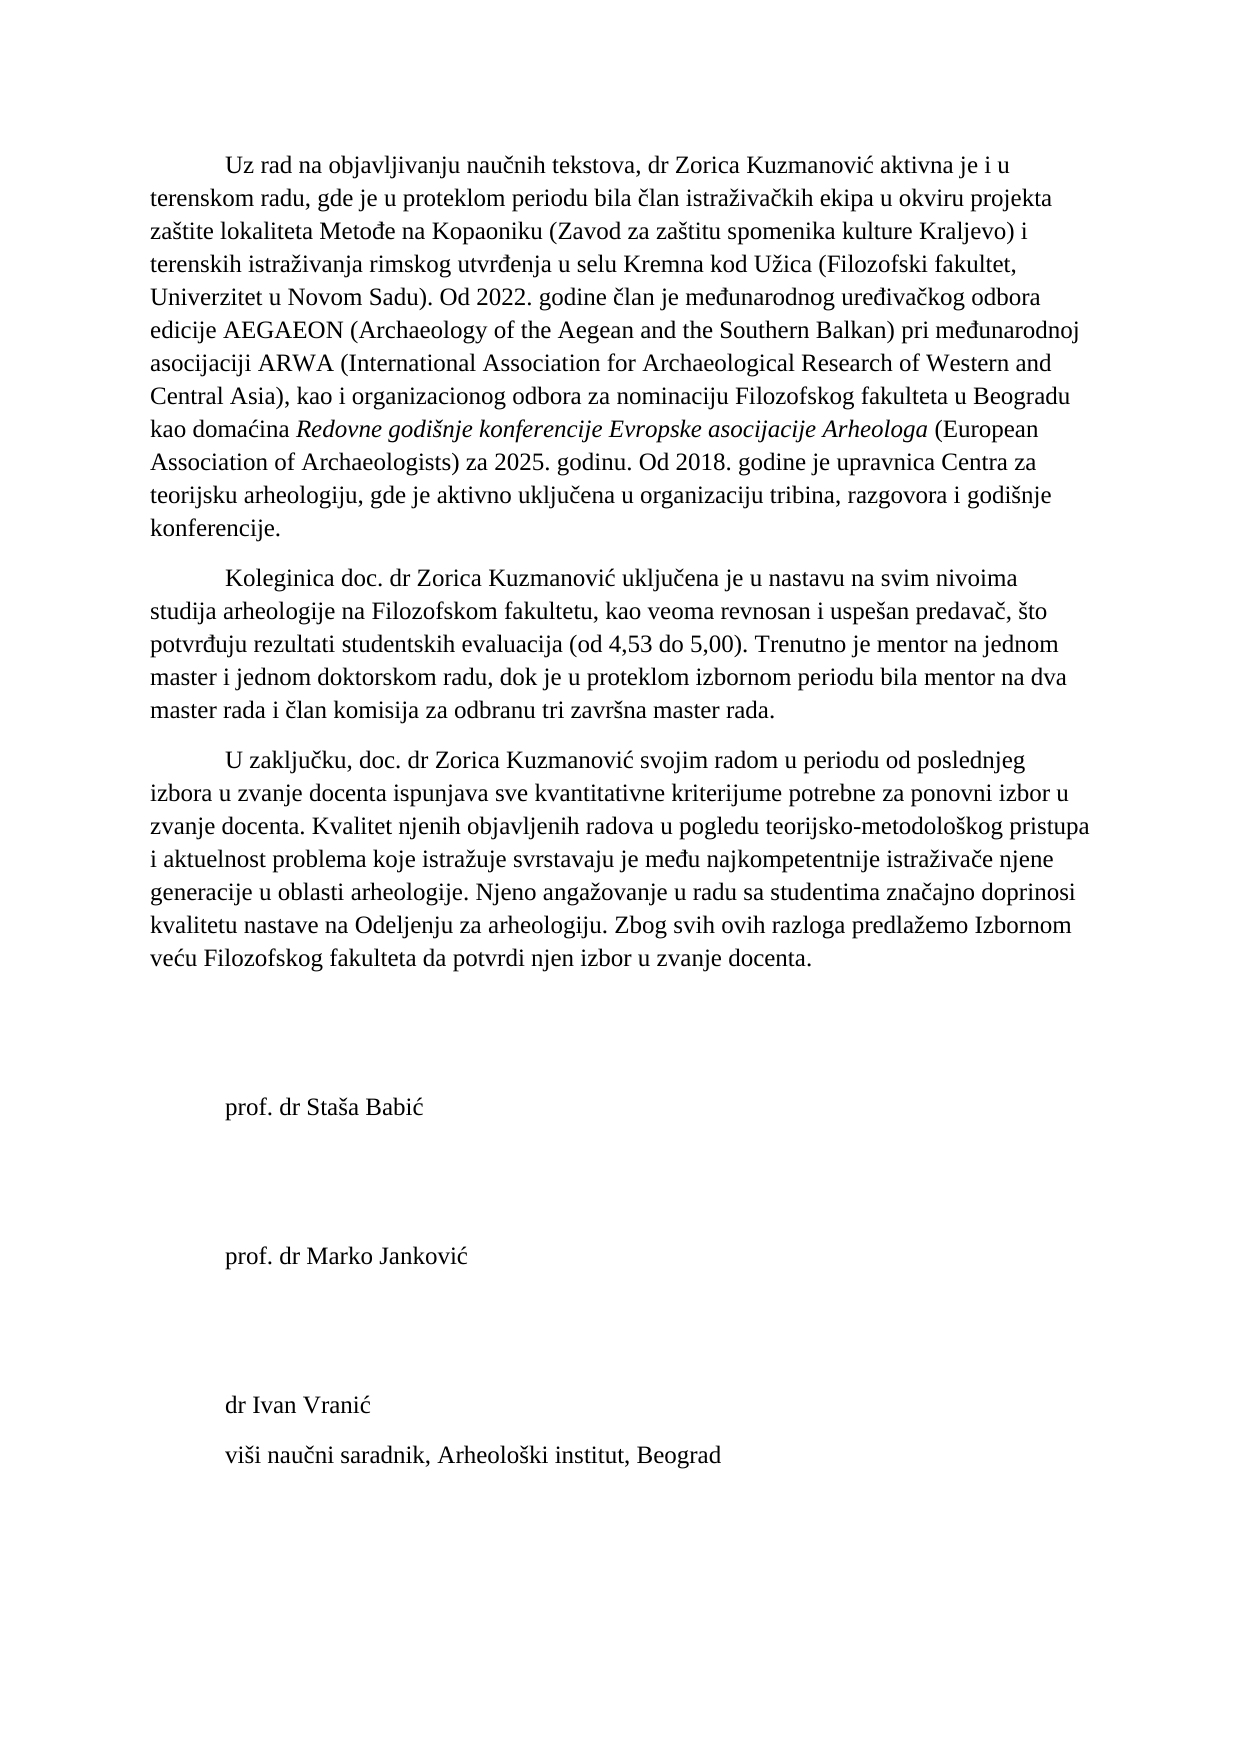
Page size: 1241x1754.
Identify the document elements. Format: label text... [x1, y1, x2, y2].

text U zaključku, doc. dr Zorica Kuzmanović svojim radom u periodu od poslednjeg izbora u zvanje docenta ispunjava sve kvantitativne kriterijume potrebne za ponovni izbor u zvanje docenta. Kvalitet njenih objavljenih radova u pogledu teorijsko-metodološkog pristupa i aktuelnost problema koje istražuje svrstavaju je među najkompetentnije istraživače njene generacije u oblasti arheologije. Njeno angažovanje u radu sa studentima značajno doprinosi kvalitetu nastave na Odeljenju za arheologiju. Zbog svih ovih razloga predlažemo Izbornom veću Filozofskog fakulteta da potvrdi njen izbor u zvanje docenta. [150, 745, 1090, 972]
text prof. dr Staša Babić [150, 1092, 1090, 1121]
text viši naučni saradnik, Arheološki institut, Beograd [150, 1440, 1090, 1468]
text prof. dr Marko Janković [150, 1241, 1090, 1270]
text Uz rad na objavljivanju naučnih tekstova, dr Zorica Kuzmanović aktivna je i u terenskom radu, gde je u proteklom periodu bila član istraživačkih ekipa u okviru projekta zaštite lokaliteta Metođe na Kopaoniku (Zavod za zaštitu spomenika kulture Kraljevo) i terenskih istraživanja rimskog utvrđenja u selu Kremna kod Užica (Filozofski fakultet, Univerzitet u Novom Sadu). Od 2022. godine član je međunarodnog uređivačkog odbora edicije AEGAEON (Archaeology of the Aegean and the Southern Balkan) pri međunarodnoj asocijaciji ARWA (International Association for Archaeological Research of Western and Central Asia), kao i organizacionog odbora za nominaciju Filozofskog fakulteta u Beogradu kao domaćina Redovne godišnje konferencije Evropske asocijacije Arheologa (European Association of Archaeologists) za 2025. godinu. Od 2018. godine je upravnica Centra za teorijsku arheologiju, gde je aktivno uključena u organizaciju tribina, razgovora i godišnje konferencije. [150, 150, 1090, 542]
text Koleginica doc. dr Zorica Kuzmanović uključena je u nastavu na svim nivoima studija arheologije na Filozofskom fakultetu, kao veoma revnosan i uspešan predavač, što potvrđuju rezultati studentskih evaluacija (od 4,53 do 5,00). Trenutno je mentor na jednom master i jednom doktorskom radu, dok je u proteklom izbornom periodu bila mentor na dva master rada i član komisija za odbranu tri završna master rada. [150, 563, 1090, 724]
text dr Ivan Vranić [150, 1390, 1090, 1419]
